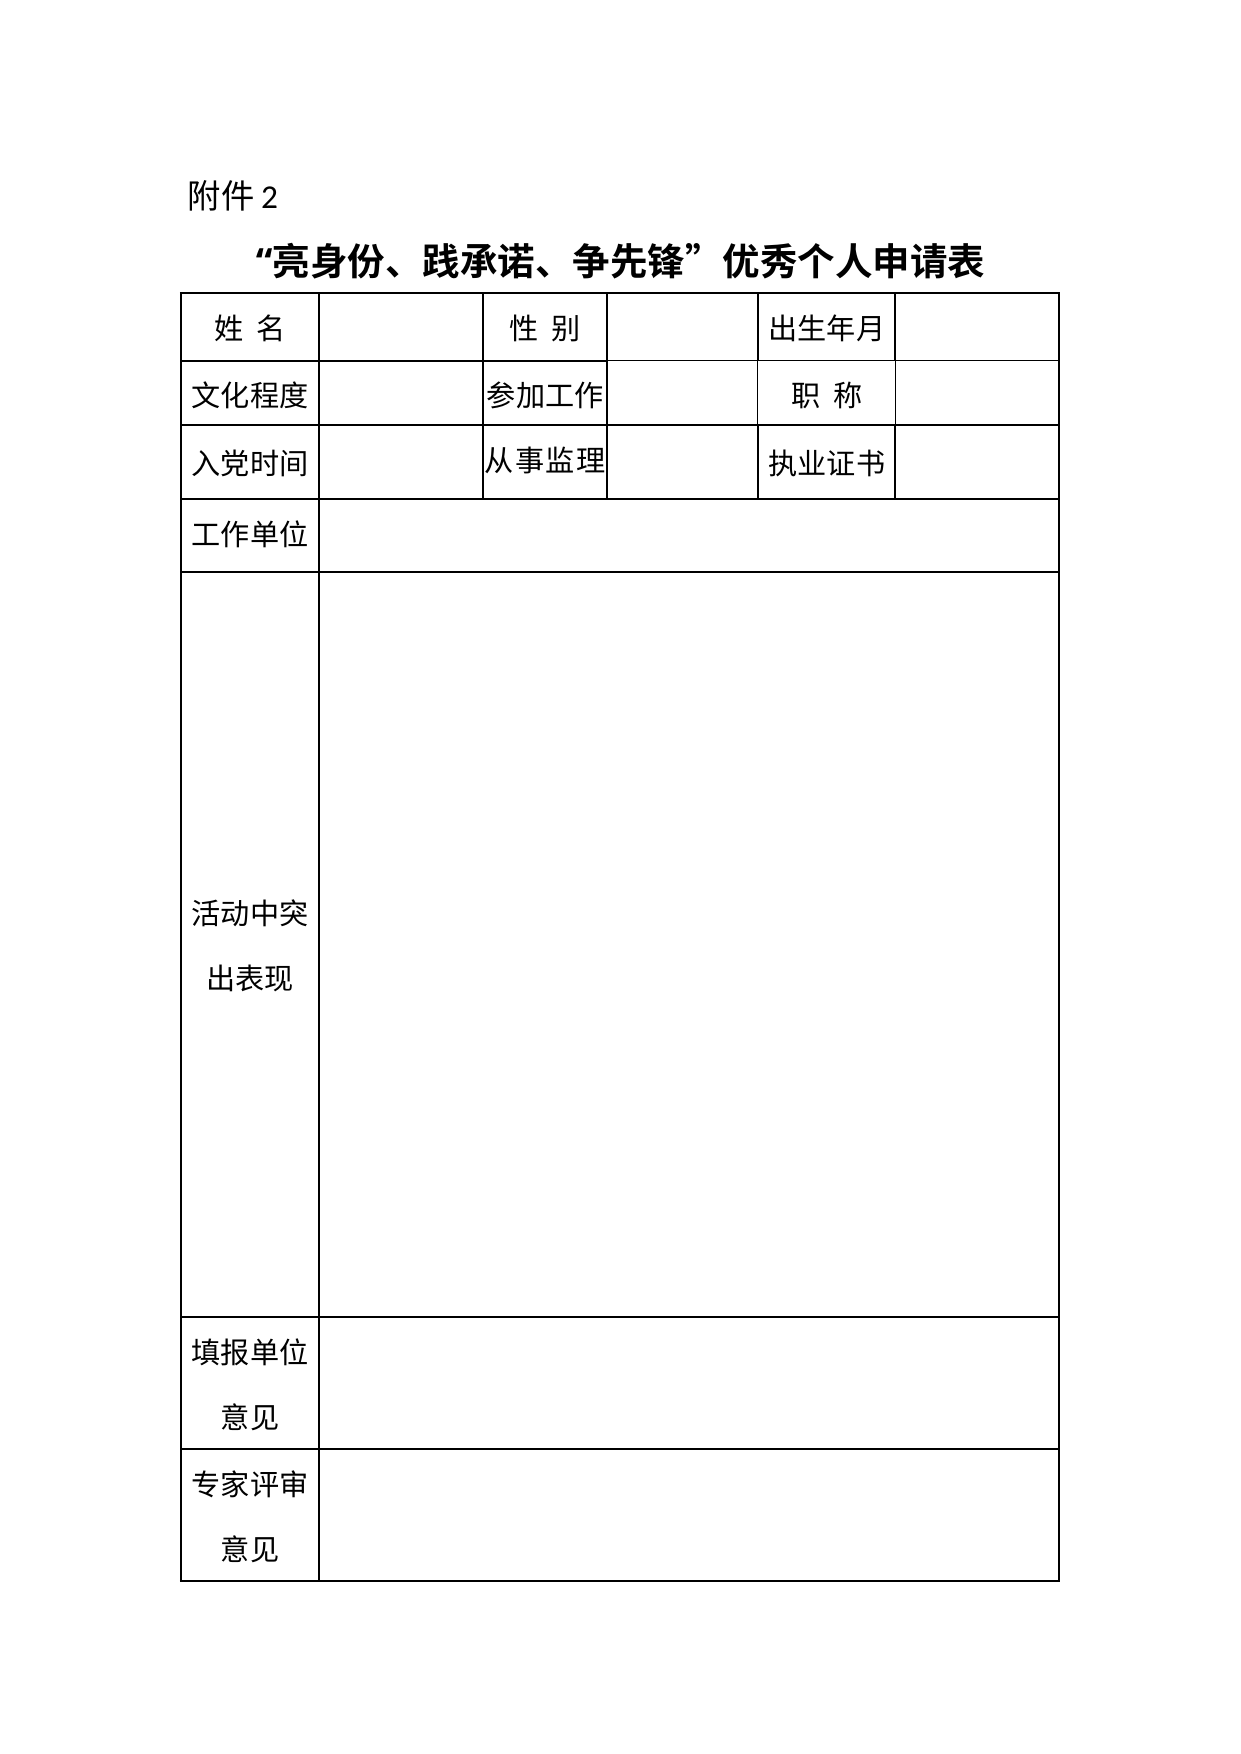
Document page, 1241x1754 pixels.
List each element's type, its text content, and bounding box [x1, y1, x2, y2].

table_cell [320, 500, 1058, 571]
table_cell 文化程度 [182, 362, 318, 424]
table_cell [896, 426, 1058, 498]
table_cell 执业证书 [759, 426, 894, 498]
table_cell [320, 362, 482, 424]
table_header 出生年月 [759, 294, 894, 359]
table_cell 从事监理工作时间 [484, 426, 606, 498]
table_cell [608, 426, 757, 498]
table_cell 活动中突出表现 [182, 573, 318, 1316]
table_cell 工作单位及职务 [182, 500, 318, 571]
table_cell [320, 426, 482, 498]
text “亮身份、践承诺、争先锋”优秀个人申请表 [187, 227, 1053, 292]
text 附件2 [187, 162, 1053, 227]
table_cell [608, 361, 757, 424]
table_cell 职 称 [758, 361, 895, 424]
table_cell [320, 573, 1058, 1316]
table_header [320, 294, 482, 359]
table_cell 入党时间 [182, 426, 318, 498]
table_header [896, 294, 1058, 359]
table_cell [896, 361, 1058, 424]
table_header 姓 名 [182, 294, 318, 359]
table_cell 专家评审意见 [182, 1450, 318, 1580]
table_header 性 别 [484, 294, 606, 359]
table_cell [320, 1450, 1058, 1580]
table_cell 填报单位 意见 [182, 1318, 318, 1448]
table_header [608, 294, 757, 359]
table_cell [320, 1318, 1058, 1448]
table_cell 参加工作时间 [484, 362, 606, 424]
